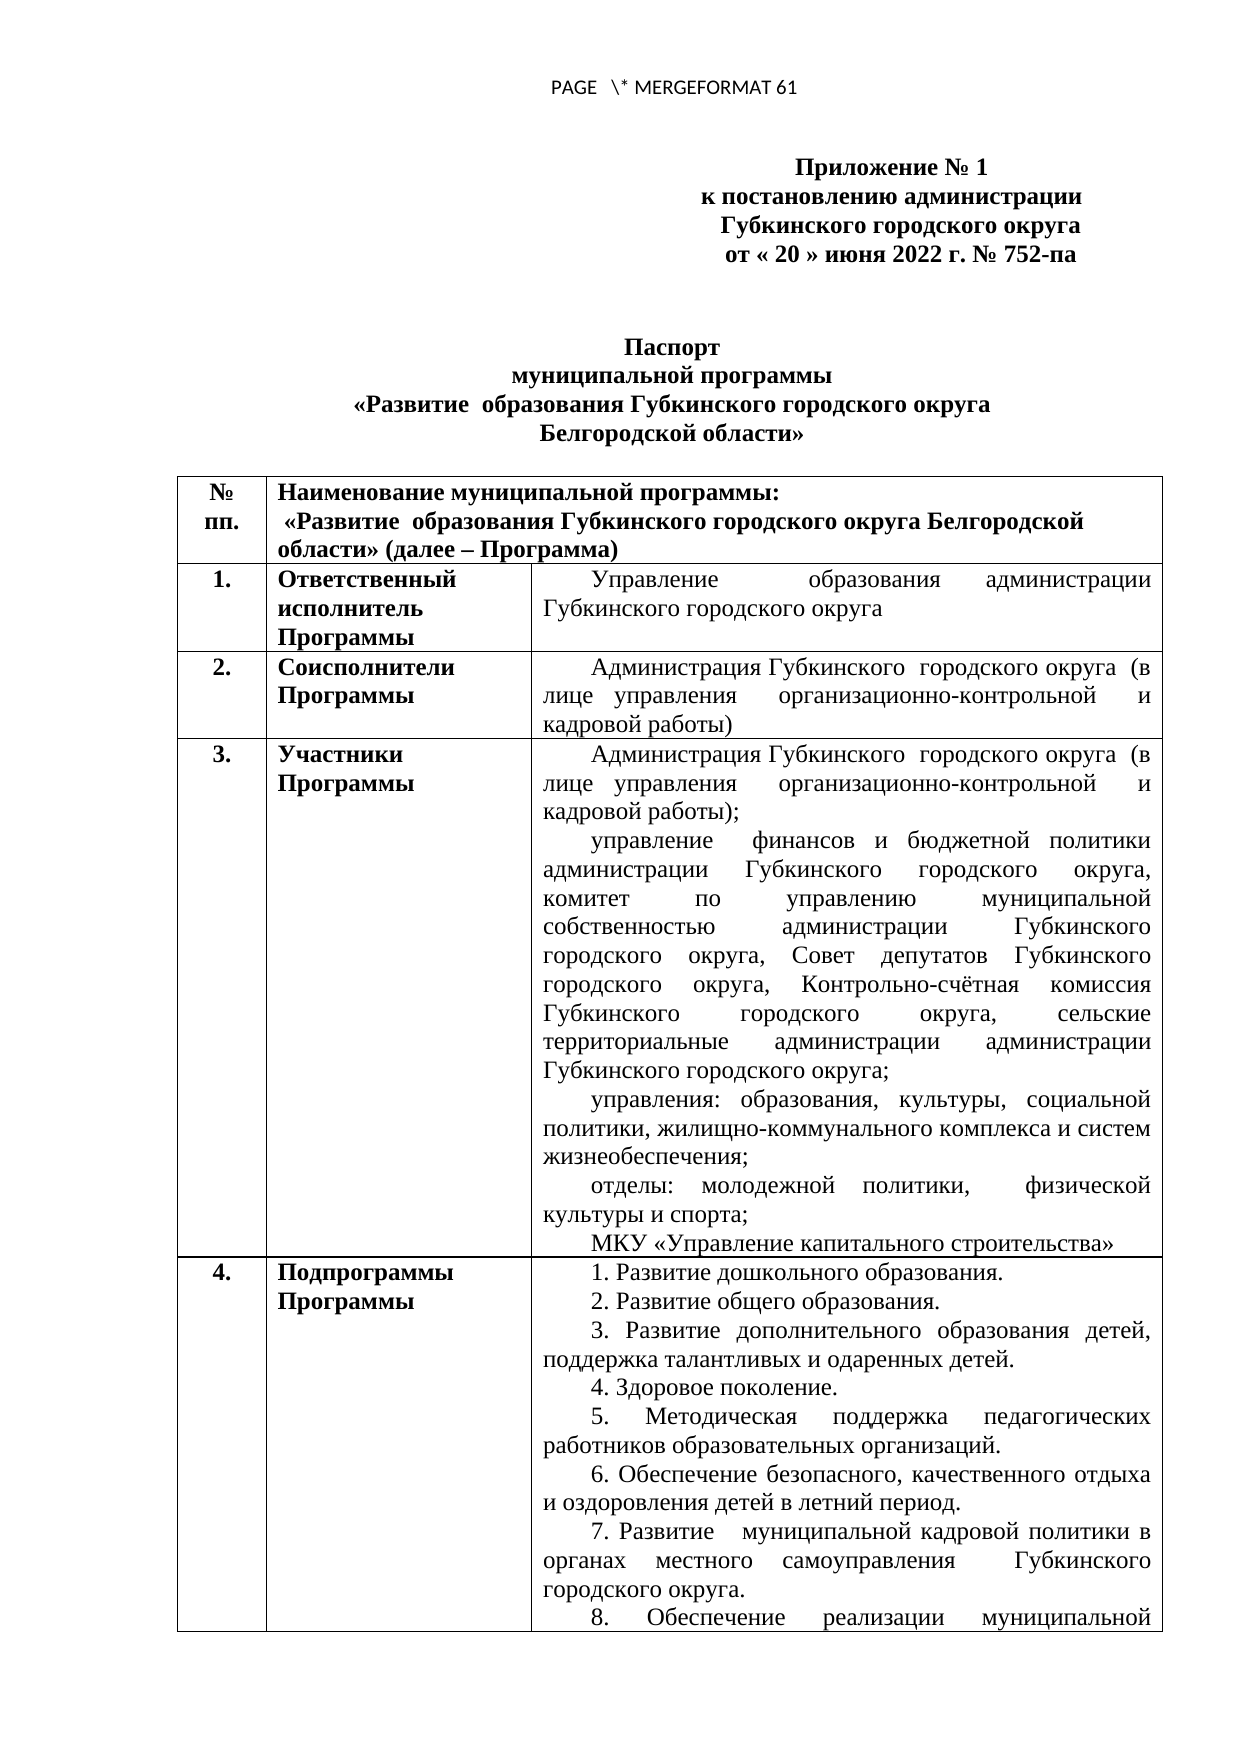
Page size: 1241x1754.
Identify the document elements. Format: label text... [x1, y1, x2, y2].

table_cell Соисполнители Программы [267, 652, 531, 738]
table_cell Участники Программы [267, 739, 531, 1256]
table_cell Администрация Губкинского городского округа (в лице управления организационно-контрольной и кадровой работы) [532, 652, 1162, 738]
table_cell Администрация Губкинского городского округа (в лице управления организационно-контрольной и кадровой работы); управление финансов и бюджетной политики администрации Губкинского городского округа, комитет по управлению муниципальной собственностью администрации Губкинского городского округа, Совет депутатов Губкинского городского округа, Контрольно-счётная комиссия Губкинского городского округа, сельские территориальные администрации администрации Губкинского городского округа; управления: образования, культуры, социальной политики, жилищно-коммунального комплекса и систем жизнеобеспечения; отделы: молодежной политики, физической культуры и спорта; МКУ «Управление капитального строительства» [532, 739, 1162, 1256]
text Белгородской области» [177, 418, 1167, 447]
table_cell Ответственный исполнитель Программы [267, 564, 531, 651]
text «Развитие образования Губкинского городского округа [177, 389, 1167, 418]
table_cell Управление образования администрации Губкинского городского округа [532, 564, 1162, 651]
table_cell 3. [178, 739, 266, 1256]
text Паспорт [177, 332, 1167, 361]
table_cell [532, 1258, 1162, 1631]
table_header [620, 124, 1163, 267]
table_cell 2. [178, 652, 266, 738]
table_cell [267, 1258, 531, 1631]
table_header Наименование муниципальной программы: «Развитие образования Губкинского городского округа Белгородской области» (далее – Программа) [267, 477, 1162, 563]
text муниципальной программы [177, 361, 1167, 389]
table_header № пп. [178, 477, 266, 563]
table_cell 4. [178, 1258, 266, 1631]
table_cell 1. [178, 564, 266, 651]
